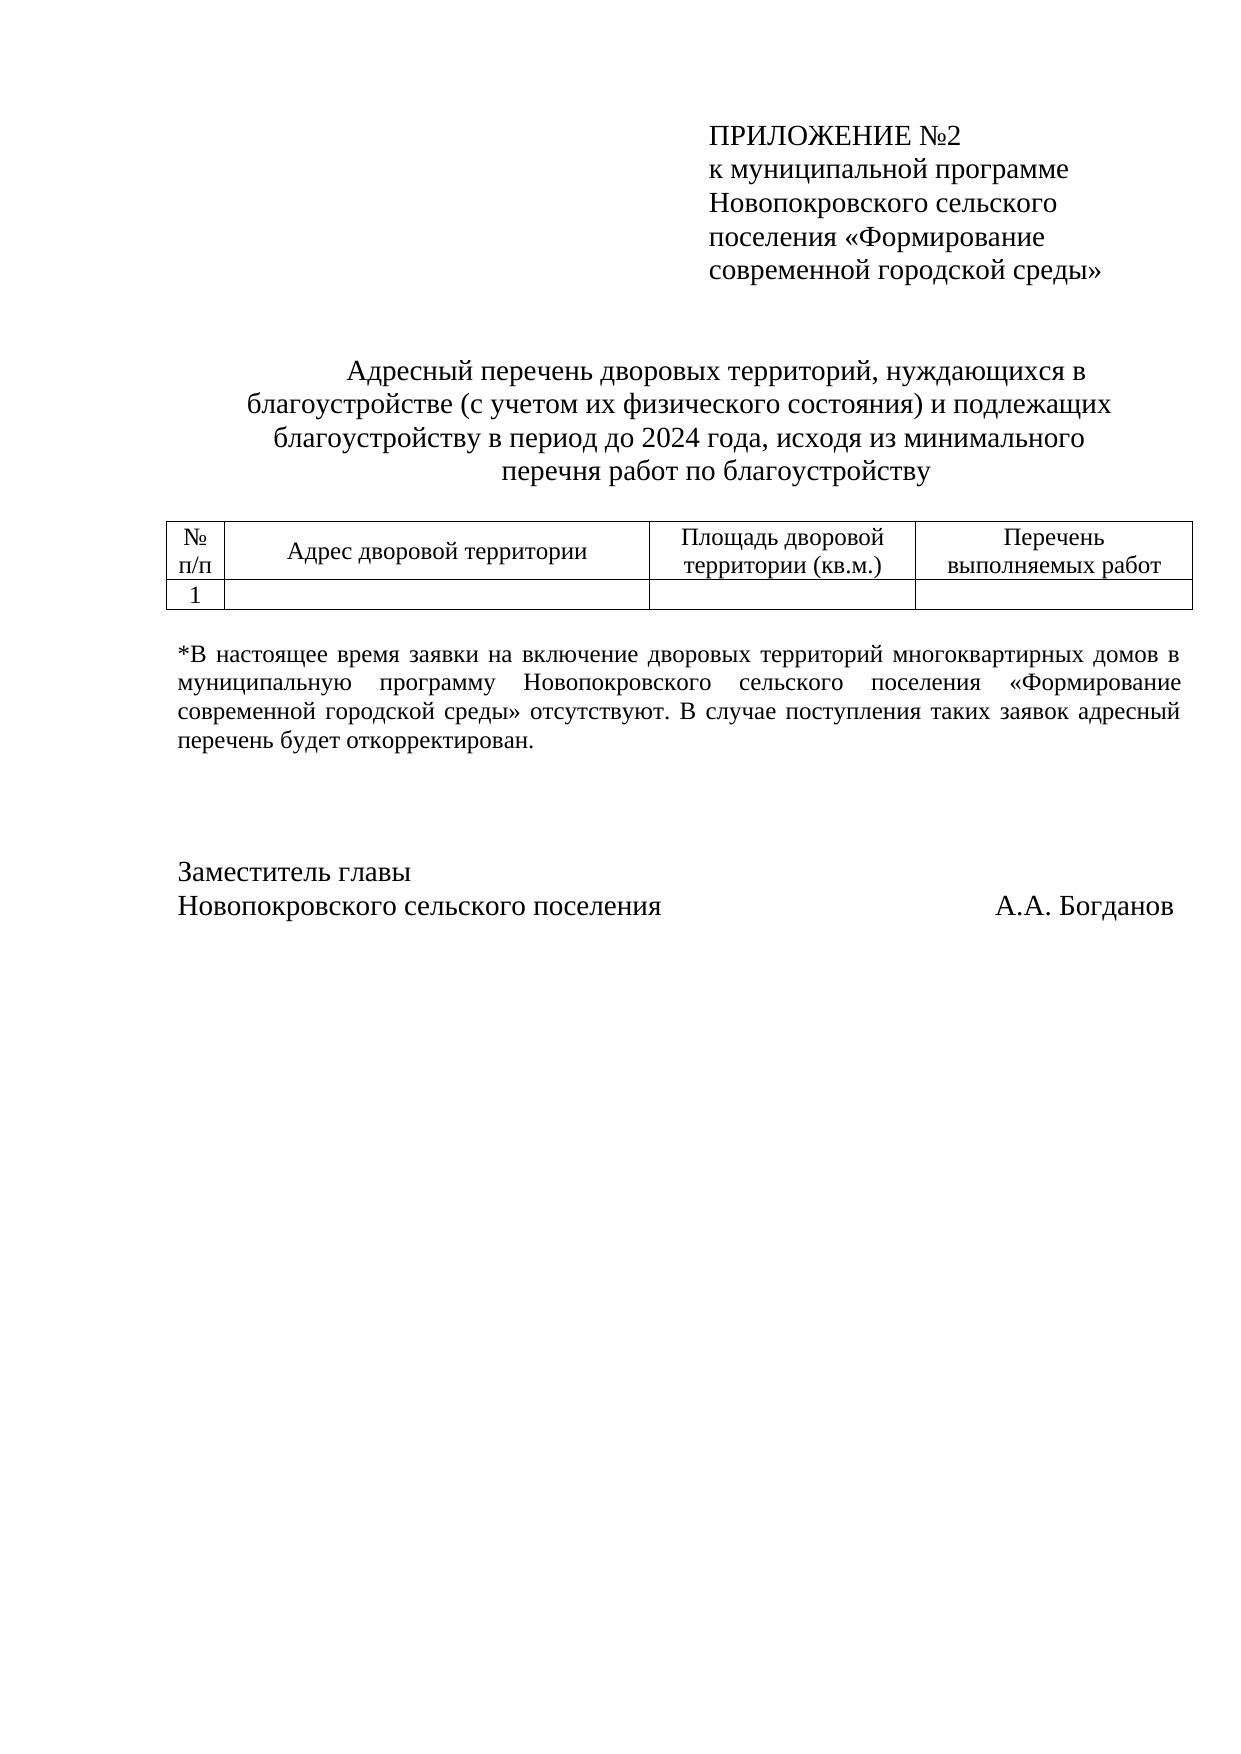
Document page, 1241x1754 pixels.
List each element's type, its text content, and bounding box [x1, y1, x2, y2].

table_header Перечень выполняемых работ [916, 522, 1192, 579]
table_cell 1 [167, 580, 224, 609]
table_cell [650, 580, 915, 609]
text современной городской среды» [709, 252, 1181, 286]
text к муниципальной программе Новопокровского сельского поселения «Формирование [709, 152, 1181, 252]
table_header Площадь дворовой территории (кв.м.) [650, 522, 915, 579]
table_cell [916, 580, 1192, 609]
text Новопокровского сельского поселения А.А. Богданов [177, 888, 1181, 921]
table_header № п/п [167, 522, 224, 579]
text Адресный перечень дворовых территорий, нуждающихся в благоустройстве (с учетом их физического состояния) и подлежащих благоустройству в период до 2024 года, исходя из минимального [177, 353, 1181, 453]
text перечня работ по благоустройству [177, 453, 1181, 487]
table_cell [225, 580, 649, 609]
text *В настоящее время заявки на включение дворовых территорий многоквартирных домов в муниципальную программу Новопокровского сельского поселения «Формирование современной городской среды» отсутствуют. В случае поступления таких заявок адресный перечень будет откорректирован. [177, 639, 1181, 754]
text Заместитель главы [177, 854, 1181, 888]
text ПРИЛОЖЕНИЕ №2 [709, 118, 1181, 152]
table_header Адрес дворовой территории [225, 522, 649, 579]
